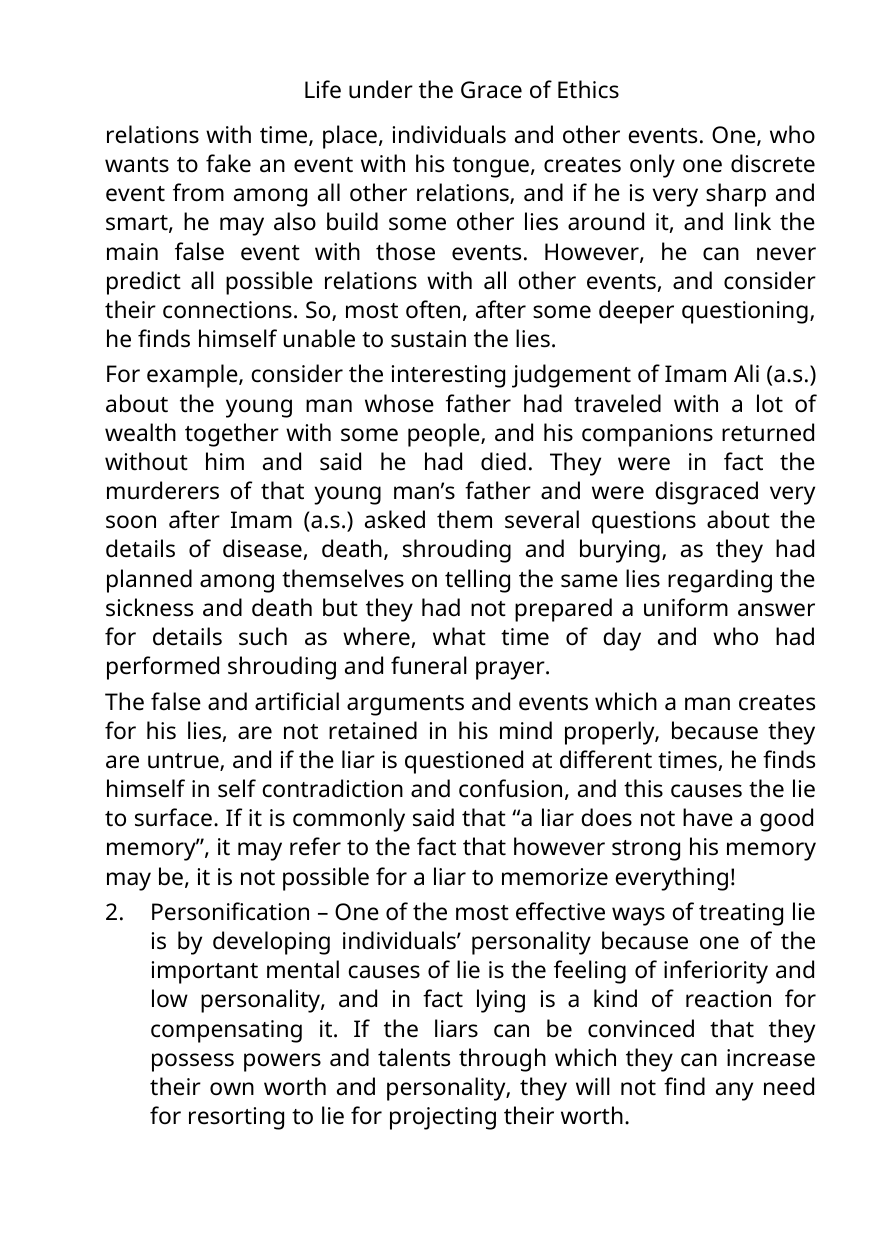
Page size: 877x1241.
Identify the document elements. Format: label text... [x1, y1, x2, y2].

text The false and artificial arguments and events which a man creates for his lies, are not retained in his mind properly, because they are untrue, and if the liar is questioned at different times, he finds himself in self contradiction and confusion, and this causes the lie to surface. If it is commonly said that “a liar does not have a good memory”, it may refer to the fact that however strong his memory may be, it is not possible for a liar to memorize everything! [105, 687, 817, 891]
text 2. Personification – One of the most effective ways of treating lie is by developing individuals’ personality because one of the important mental causes of lie is the feeling of inferiority and low personality, and in fact lying is a kind of reaction for compensating it. If the liars can be convinced that they possess powers and talents through which they can increase their own worth and personality, they will not find any need for resorting to lie for projecting their worth. [105, 897, 817, 1130]
text For example, consider the interesting judgement of Imam Ali (a.s.) about the young man whose father had traveled with a lot of wealth together with some people, and his companions returned without him and said he had died. They were in fact the murderers of that young man’s father and were disgraced very soon after Imam (a.s.) asked them several questions about the details of disease, death, shrouding and burying, as they had planned among themselves on telling the same lies regarding the sickness and death but they had not prepared a uniform answer for details such as where, what time of day and who had performed shrouding and funeral prayer. [105, 359, 817, 680]
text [105, 120, 817, 353]
